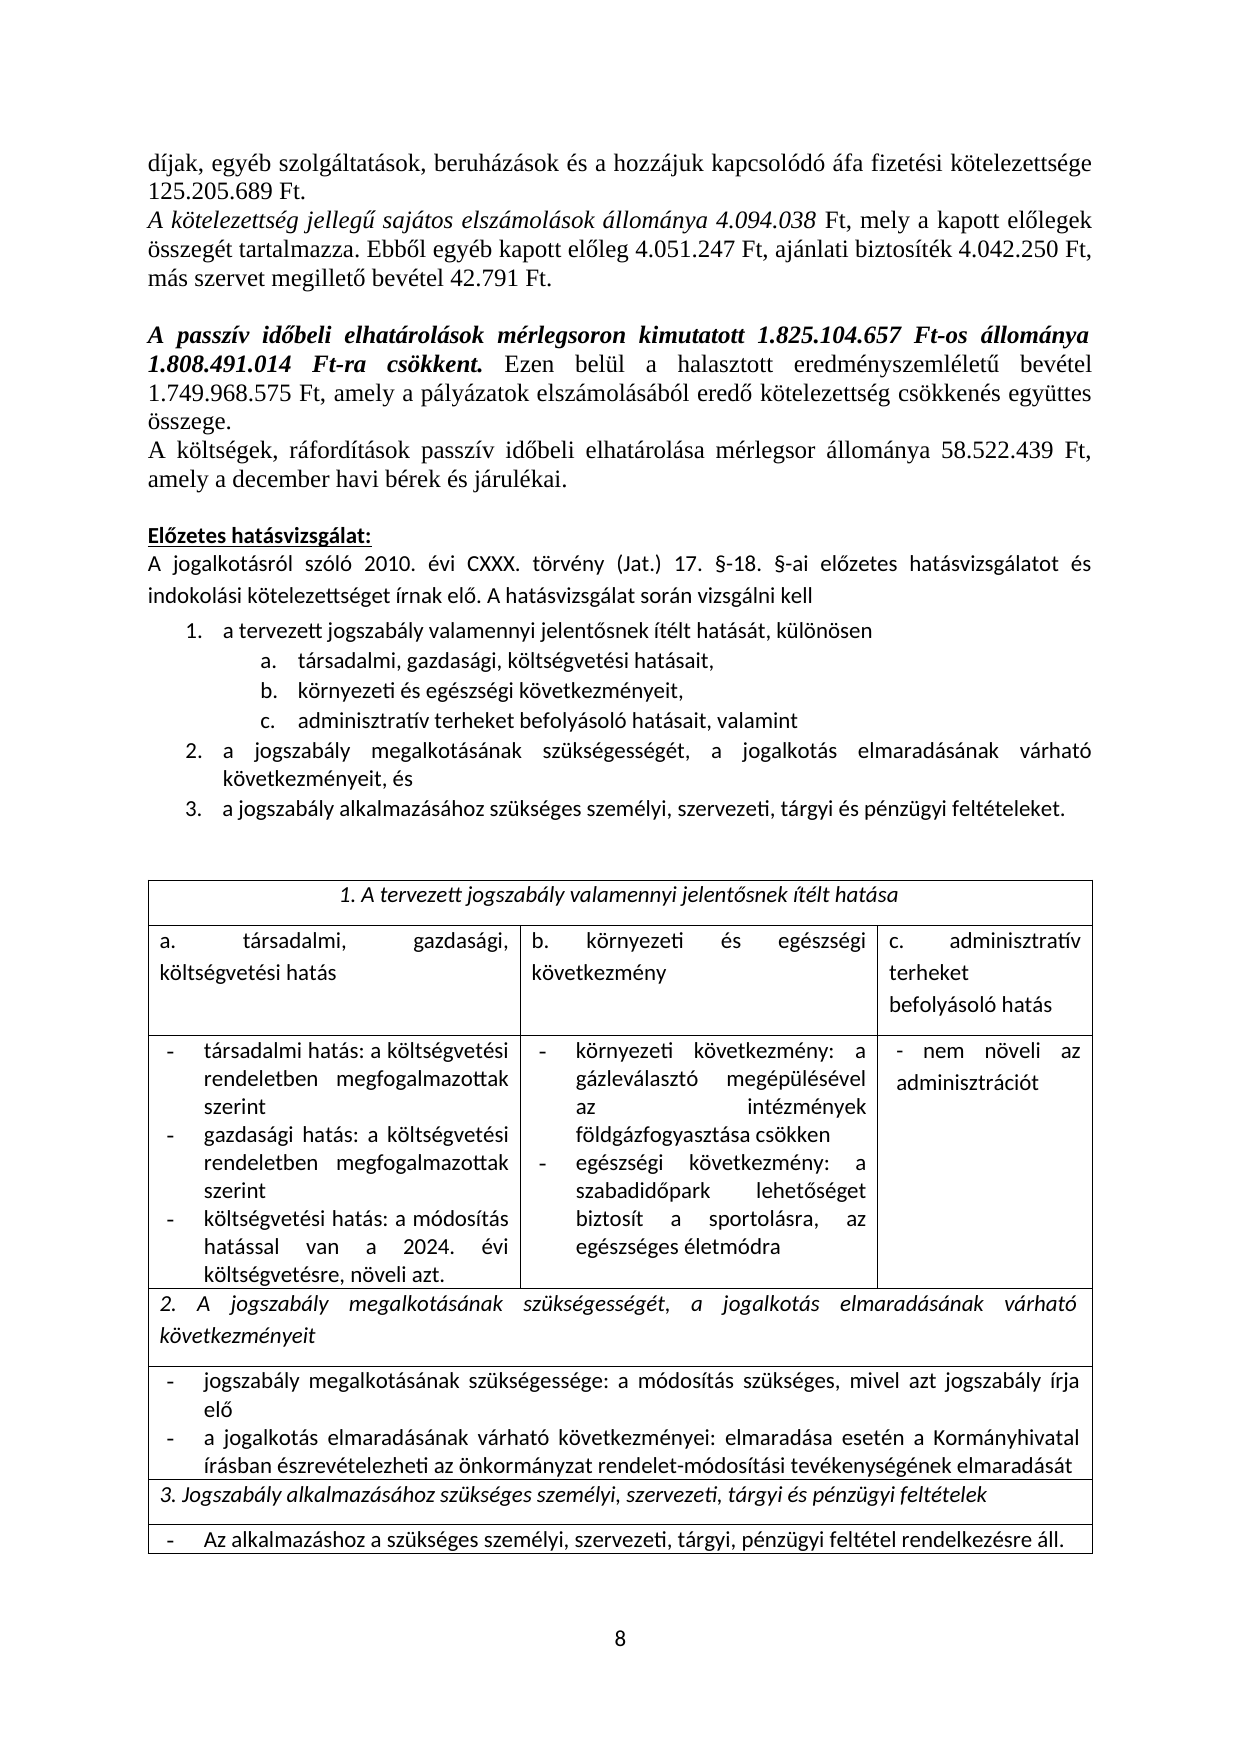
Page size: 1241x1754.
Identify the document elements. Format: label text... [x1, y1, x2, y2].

table_cell c. adminisztratív terheket befolyásoló hatás [878, 926, 1092, 1035]
text A passzív időbeli elhatárolások mérlegsoron kimutatott 1.825.104.657 Ft-os állománya 1.808.491.014 Ft-ra csökkent. Ezen belül a halasztott eredményszemléletű bevétel 1.749.968.575 Ft, amely a pályázatok elszámolásából eredő kötelezettség csökkenés együttes összege. [148, 320, 1093, 435]
list környezeti és egészségi következményeit, [260, 676, 1093, 704]
table_cell Az alkalmazáshoz a szükséges személyi, szervezeti, tárgyi, pénzügyi feltétel rendelkezésre áll. [149, 1525, 1092, 1553]
list a tervezett jogszabály valamennyi jelentősnek ítélt hatását, különösen [185, 616, 1093, 644]
table_cell 2. A jogszabály megalkotásának szükségességét, a jogalkotás elmaradásának várható következményeit [149, 1289, 1092, 1366]
list a jogszabály alkalmazásához szükséges személyi, szervezeti, tárgyi és pénzügyi feltételeket. [185, 794, 1093, 822]
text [148, 148, 1093, 205]
table_cell társadalmi hatás: a költségvetési rendeletben megfogalmazottak szerint gazdasági hatás: a költségvetési rendeletben megfogalmazottak szerint költségvetési hatás: a módosítás hatással van a 2024. évi költségvetésre, növeli azt. [149, 1036, 520, 1288]
table_cell 3. Jogszabály alkalmazásához szükséges személyi, szervezeti, tárgyi és pénzügyi feltételek [149, 1480, 1092, 1524]
table_header 1. A tervezett jogszabály valamennyi jelentősnek ítélt hatása [149, 881, 1092, 925]
text Előzetes hatásvizsgálat: [148, 521, 1093, 549]
text A kötelezettség jellegű sajátos elszámolások állománya 4.094.038 Ft, mely a kapott előlegek összegét tartalmazza. Ebből egyéb kapott előleg 4.051.247 Ft, ajánlati biztosíték 4.042.250 Ft, más szervet megillető bevétel 42.791 Ft. [148, 205, 1093, 291]
list a jogszabály megalkotásának szükségességét, a jogalkotás elmaradásának várható következményeit, és [185, 736, 1093, 792]
text A jogalkotásról szóló 2010. évi CXXX. törvény (Jat.) 17. §-18. §-ai előzetes hatásvizsgálatot és indokolási kötelezettséget írnak elő. A hatásvizsgálat során vizsgálni kell [148, 549, 1093, 609]
table_cell - nem növeli az adminisztrációt [878, 1036, 1092, 1288]
text A költségek, ráfordítások passzív időbeli elhatárolása mérlegsor állománya 58.522.439 Ft, amely a december havi bérek és járulékai. [148, 435, 1093, 493]
table_cell b. környezeti és egészségi következmény [521, 926, 877, 1035]
list társadalmi, gazdasági, költségvetési hatásait, [260, 646, 1093, 674]
table_cell a. társadalmi, gazdasági, költségvetési hatás [149, 926, 520, 1035]
table_cell jogszabály megalkotásának szükségessége: a módosítás szükséges, mivel azt jogszabály írja elő a jogalkotás elmaradásának várható következményei: elmaradása esetén a Kormányhivatal írásban észrevételezheti az önkormányzat rendelet-módosítási tevékenységének elmaradását [149, 1367, 1092, 1479]
table_cell környezeti következmény: a gázleválasztó megépülésével az intézmények földgázfogyasztása csökken egészségi következmény: a szabadidőpark lehetőséget biztosít a sportolásra, az egészséges életmódra [521, 1036, 877, 1288]
list adminisztratív terheket befolyásoló hatásait, valamint [260, 706, 1093, 734]
